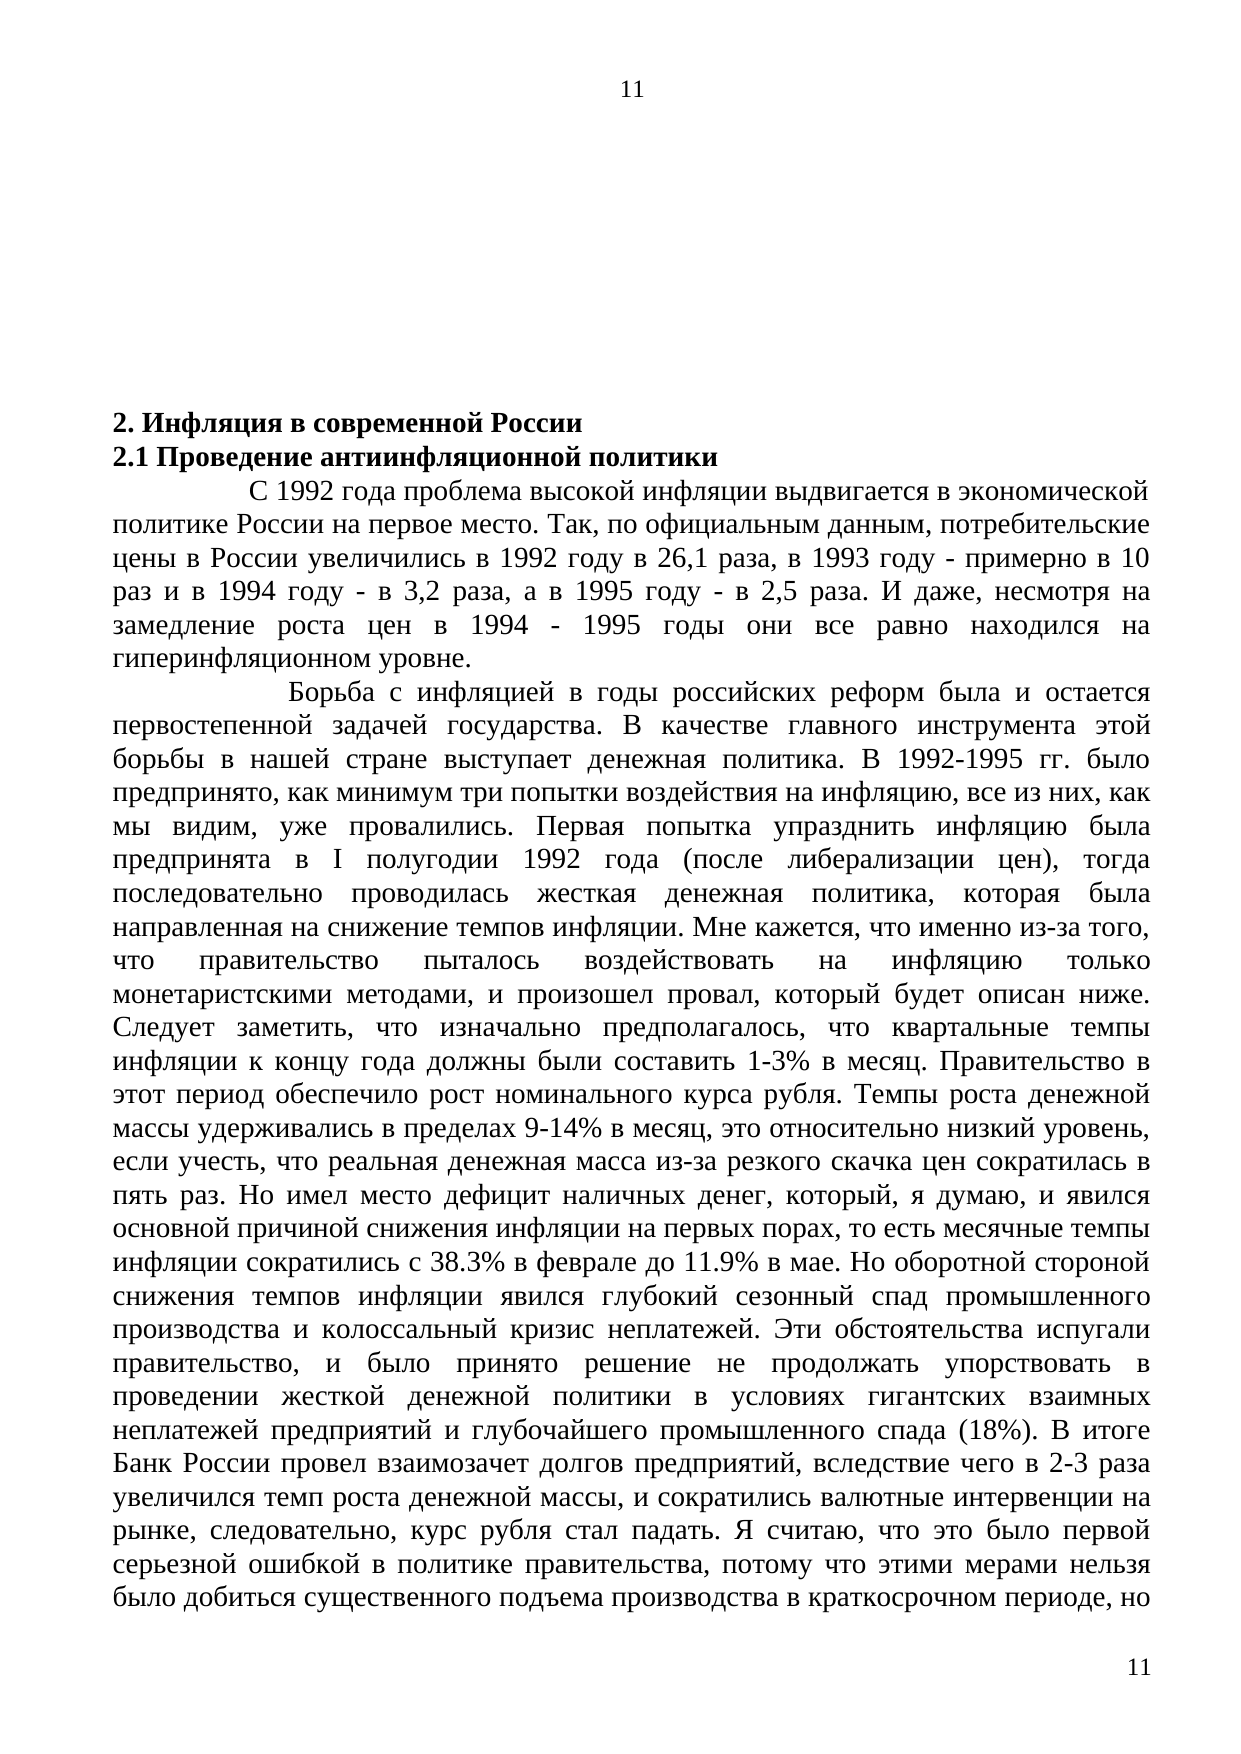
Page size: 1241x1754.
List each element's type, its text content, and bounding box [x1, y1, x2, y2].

text С 1992 года проблема высокой инфляции выдвигается в экономической политике России на первое место. Так, по официальным данным, потребительские цены в России увеличились в 1992 году в 26,1 раза, в 1993 году - примерно в 10 раз и в 1994 году - в 3,2 раза, а в 1995 году - в 2,5 раза. И даже, несмотря на замедление роста цен в 1994 - 1995 годы они все равно находился на гиперинфляционном уровне. [112, 473, 1152, 674]
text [112, 674, 1152, 1613]
text 2. Инфляция в современной России [112, 406, 1152, 439]
text 2.1 Проведение антиинфляционной политики [112, 439, 1152, 473]
